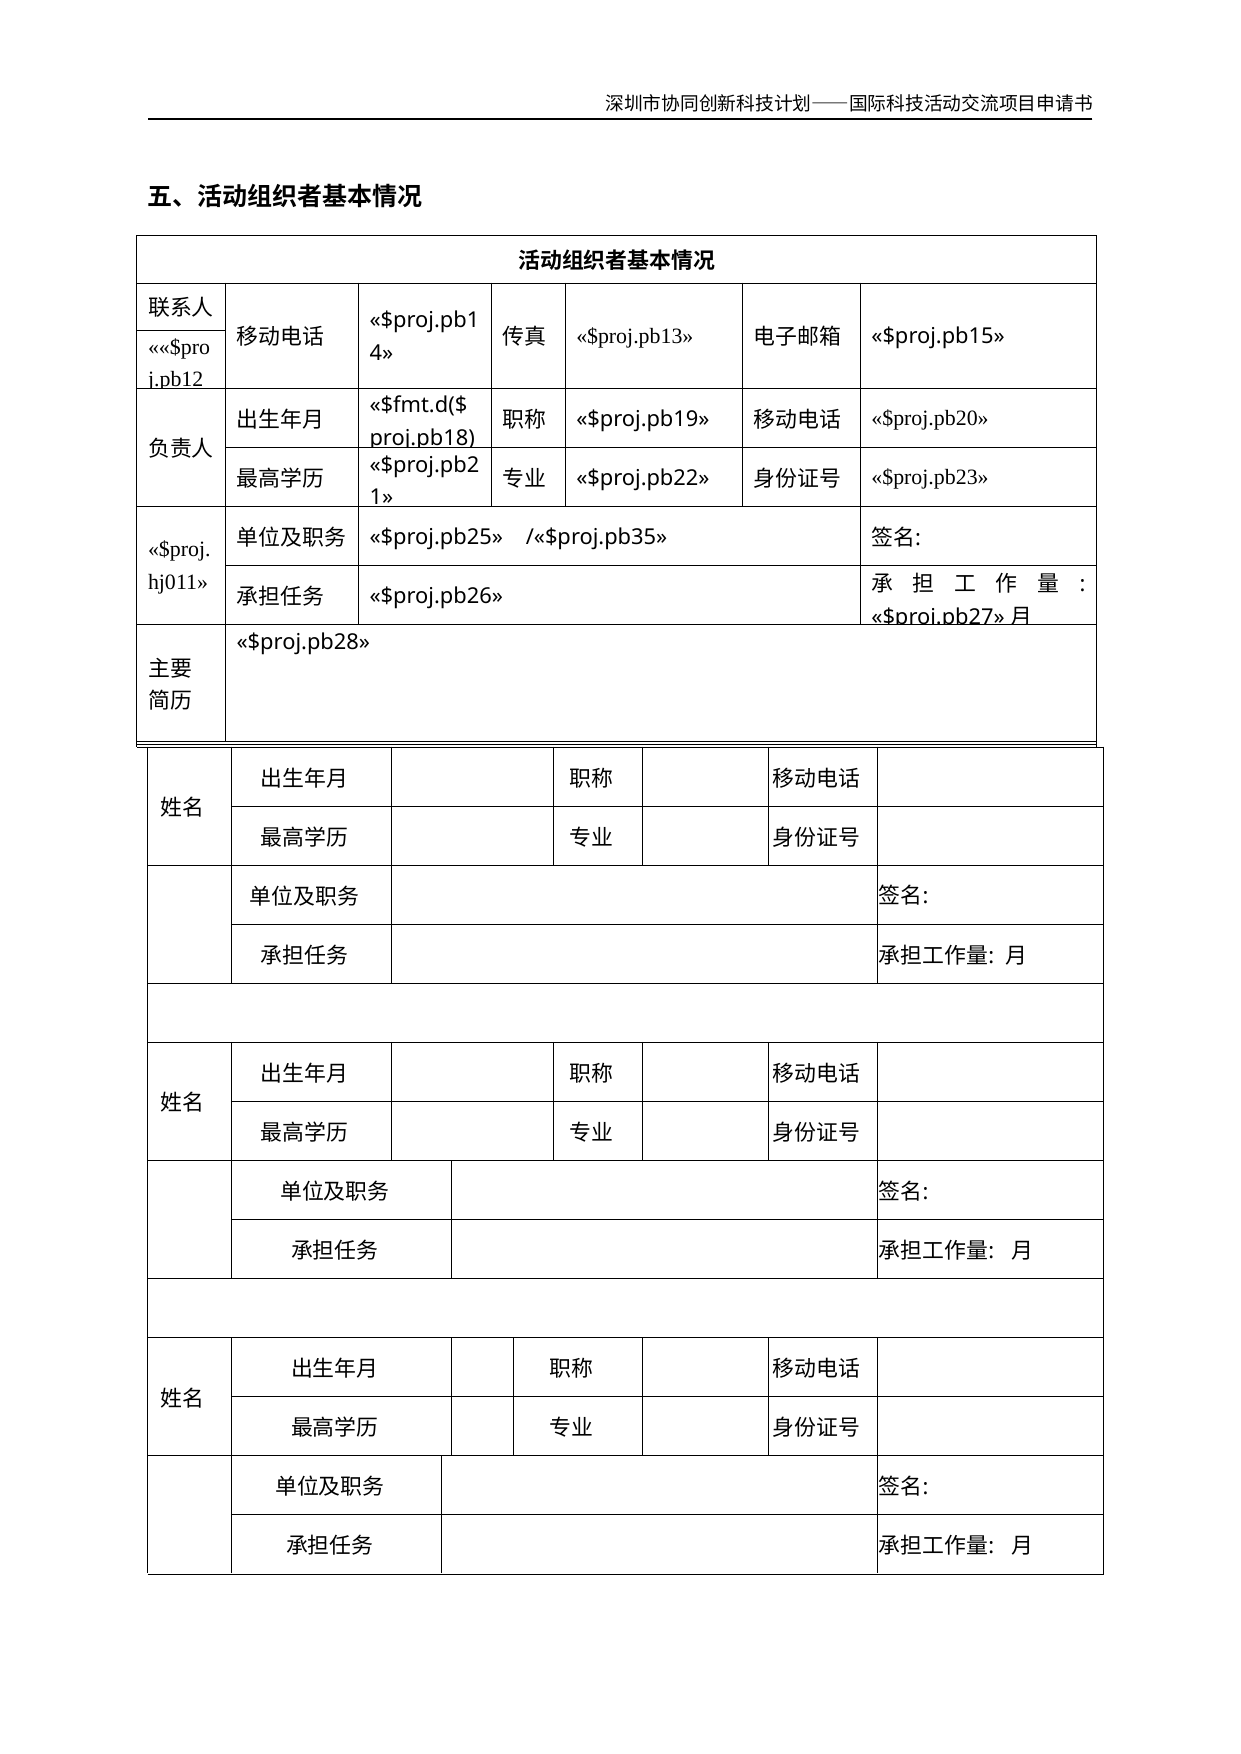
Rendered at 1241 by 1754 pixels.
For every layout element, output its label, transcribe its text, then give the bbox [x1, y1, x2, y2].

table_cell 承担工作量: «$proj.pb27» 月 [861, 566, 1096, 624]
table_cell 签名: [878, 1161, 1103, 1219]
table_cell [392, 866, 877, 924]
table_cell 职称 [514, 1338, 642, 1396]
table_cell 承担任务 [232, 925, 391, 983]
table_cell «$proj.pb14» [359, 284, 491, 388]
table_cell 移动电话 [226, 284, 358, 388]
table_cell [148, 1456, 231, 1573]
table_cell 联系人 [137, 284, 225, 330]
table_cell 承担工作量: 月 [878, 1515, 1103, 1573]
table_cell 单位及职务 [232, 1161, 451, 1219]
table_header 活动组织者基本情况 [137, 236, 1096, 282]
table_cell 承担工作量: 月 [878, 925, 1103, 983]
table_cell «$proj.pb21» [359, 448, 491, 506]
table_cell «$fmt.d($proj.pb18)» [359, 389, 491, 447]
table_cell «$proj.pb23» [861, 448, 1096, 506]
table_cell 姓名 [148, 1338, 231, 1455]
table_cell [878, 1102, 1103, 1160]
table_cell 承担任务 [232, 1515, 441, 1573]
table_cell [878, 1397, 1103, 1455]
table_cell 签名: [861, 507, 1096, 565]
table_cell [643, 748, 768, 806]
table_cell [148, 984, 1103, 1042]
table_cell 负责人 [137, 389, 225, 506]
table_cell [643, 807, 768, 865]
table_cell 职称 [492, 389, 565, 447]
table_cell 身份证号 [769, 1397, 877, 1455]
table_cell 单位及职务 [232, 866, 391, 924]
table_cell [878, 1338, 1103, 1396]
table_cell 承担工作量: 月 [878, 1220, 1103, 1278]
table_cell [643, 1338, 768, 1396]
table_cell 承担任务 [226, 566, 358, 624]
table_cell [392, 807, 553, 865]
table_cell 最高学历 [232, 1397, 451, 1455]
table_cell [452, 1161, 877, 1219]
table_cell 身份证号 [743, 448, 860, 506]
table_cell [392, 1102, 553, 1160]
table_cell 身份证号 [769, 807, 877, 865]
table_cell [452, 1220, 877, 1278]
table_cell [643, 1043, 768, 1101]
table_cell 移动电话 [743, 389, 860, 447]
table_cell [452, 1397, 513, 1455]
table_cell «$proj.pb13» [566, 284, 742, 388]
table_cell 主要 简历 [137, 625, 225, 741]
table_cell 专业 [514, 1397, 642, 1455]
table_cell [392, 925, 877, 983]
table_cell 传真 [492, 284, 565, 388]
table_cell 职称 [554, 1043, 642, 1101]
table_cell «$proj.pb19» [566, 389, 742, 447]
table_cell [878, 1043, 1103, 1101]
table_cell 专业 [492, 448, 565, 506]
table_cell 移动电话 [769, 1338, 877, 1396]
table_cell 签名: [878, 1456, 1103, 1514]
table_cell 姓名 [148, 1043, 231, 1160]
table_cell 职称 [554, 748, 642, 806]
table_cell [148, 1279, 1103, 1337]
table_cell 电子邮箱 [743, 284, 860, 388]
table_cell 专业 [554, 807, 642, 865]
table_cell «$proj.pb15» [861, 284, 1096, 388]
table_cell [148, 866, 231, 983]
table_cell [392, 1043, 553, 1101]
table_cell ««$proj.pb12»$proj.cName» [137, 331, 225, 388]
table_cell 出生年月 [226, 389, 358, 447]
table_cell 出生年月 [232, 748, 391, 806]
table_cell 单位及职务 [226, 507, 358, 565]
table_cell [878, 748, 1103, 806]
text 五、活动组织者基本情况 [148, 162, 1092, 227]
table_cell «$proj.pb20» [861, 389, 1096, 447]
table_cell 签名: [878, 866, 1103, 924]
table_cell «$proj.hj011» [137, 507, 225, 624]
table_cell 最高学历 [232, 1102, 391, 1160]
table_cell 移动电话 [769, 748, 877, 806]
table_cell [442, 1456, 877, 1514]
table_cell [643, 1397, 768, 1455]
table_cell 出生年月 [232, 1338, 451, 1396]
table_cell 单位及职务 [232, 1456, 441, 1514]
table_cell 姓名 [148, 748, 231, 865]
table_cell «$proj.pb28» [226, 625, 1096, 741]
table_cell [643, 1102, 768, 1160]
table_cell 身份证号 [769, 1102, 877, 1160]
table_cell 专业 [554, 1102, 642, 1160]
table_cell 最高学历 [226, 448, 358, 506]
table_cell 出生年月 [232, 1043, 391, 1101]
table_cell [878, 807, 1103, 865]
table_cell [442, 1515, 877, 1573]
table_cell 移动电话 [769, 1043, 877, 1101]
table_cell «$proj.pb25» /«$proj.pb35» [359, 507, 860, 565]
table_cell 承担任务 [232, 1220, 451, 1278]
table_cell [452, 1338, 513, 1396]
table_cell [392, 748, 553, 806]
table_cell «$proj.pb26» [359, 566, 860, 624]
table_cell 最高学历 [232, 807, 391, 865]
table_cell [148, 1161, 231, 1278]
table_cell «$proj.pb22» [566, 448, 742, 506]
